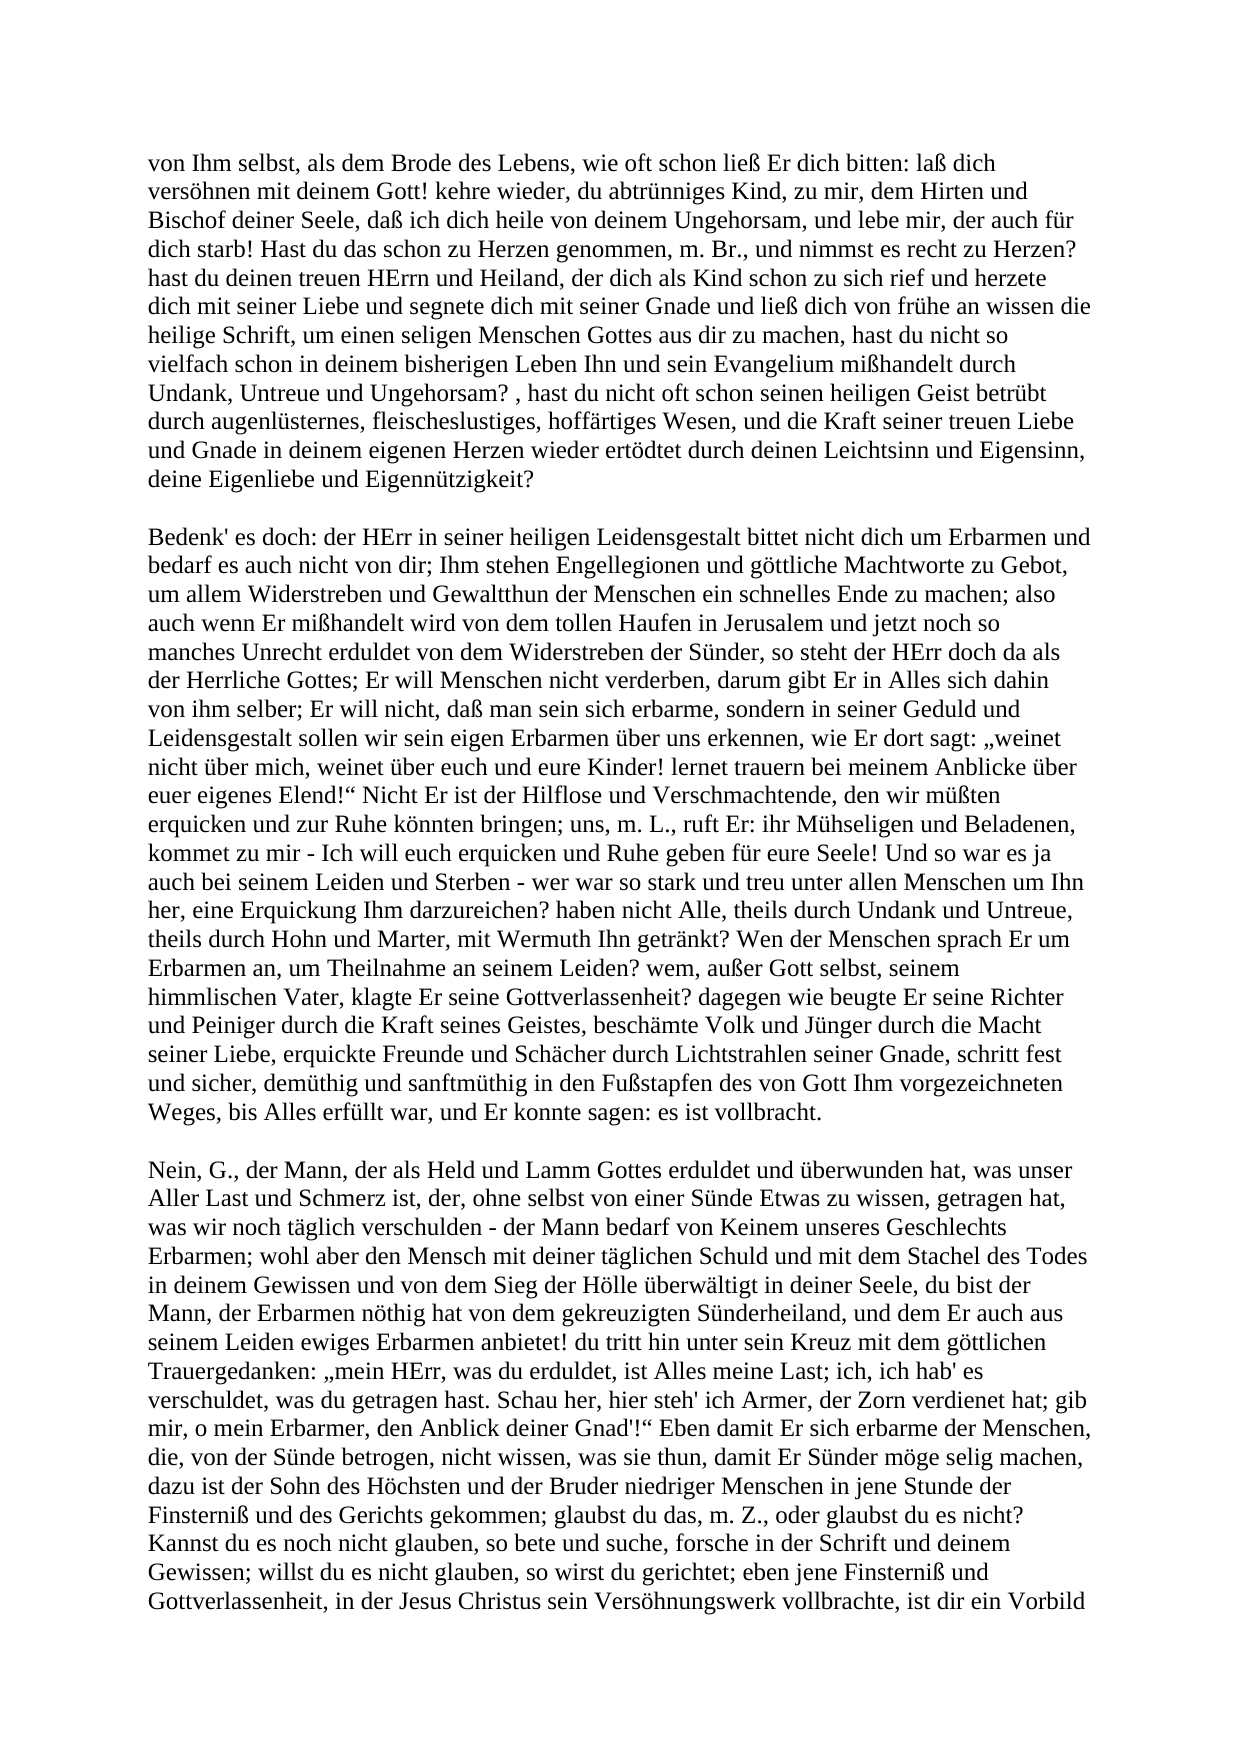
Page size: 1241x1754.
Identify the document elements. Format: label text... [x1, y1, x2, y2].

text Bedenk' es doch: der HErr in seiner heiligen Leidensgestalt bittet nicht dich um Erbarmen und bedarf es auch nicht von dir; Ihm stehen Engellegionen und göttliche Machtworte zu Gebot, um allem Widerstreben und Gewaltthun der Menschen ein schnelles Ende zu machen; also auch wenn Er mißhandelt wird von dem tollen Haufen in Jerusalem und jetzt noch so manches Unrecht erduldet von dem Widerstreben der Sünder, so steht der HErr doch da als der Herrliche Gottes; Er will Menschen nicht verderben, darum gibt Er in Alles sich dahin von ihm selber; Er will nicht, daß man sein sich erbarme, sondern in seiner Geduld und Leidensgestalt sollen wir sein eigen Erbarmen über uns erkennen, wie Er dort sagt: „weinet nicht über mich, weinet über euch und eure Kinder! lernet trauern bei meinem Anblicke über euer eigenes Elend!“ Nicht Er ist der Hilflose und Verschmachtende, den wir müßten erquicken und zur Ruhe könnten bringen; uns, m. L., ruft Er: ihr Mühseligen und Beladenen, kommet zu mir - Ich will euch erquicken und Ruhe geben für eure Seele! Und so war es ja auch bei seinem Leiden und Sterben - wer war so stark und treu unter allen Menschen um Ihn her, eine Erquickung Ihm darzureichen? haben nicht Alle, theils durch Undank und Untreue, theils durch Hohn und Marter, mit Wermuth Ihn getränkt? Wen der Menschen sprach Er um Erbarmen an, um Theilnahme an seinem Leiden? wem, außer Gott selbst, seinem himmlischen Vater, klagte Er seine Gottverlassenheit? dagegen wie beugte Er seine Richter und Peiniger durch die Kraft seines Geistes, beschämte Volk und Jünger durch die Macht seiner Liebe, erquickte Freunde und Schächer durch Lichtstrahlen seiner Gnade, schritt fest und sicher, demüthig und sanftmüthig in den Fußstapfen des von Gott Ihm vorgezeichneten Weges, bis Alles erfüllt war, und Er konnte sagen: es ist vollbracht. [148, 522, 1093, 1126]
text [148, 1155, 1093, 1615]
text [148, 148, 1093, 493]
